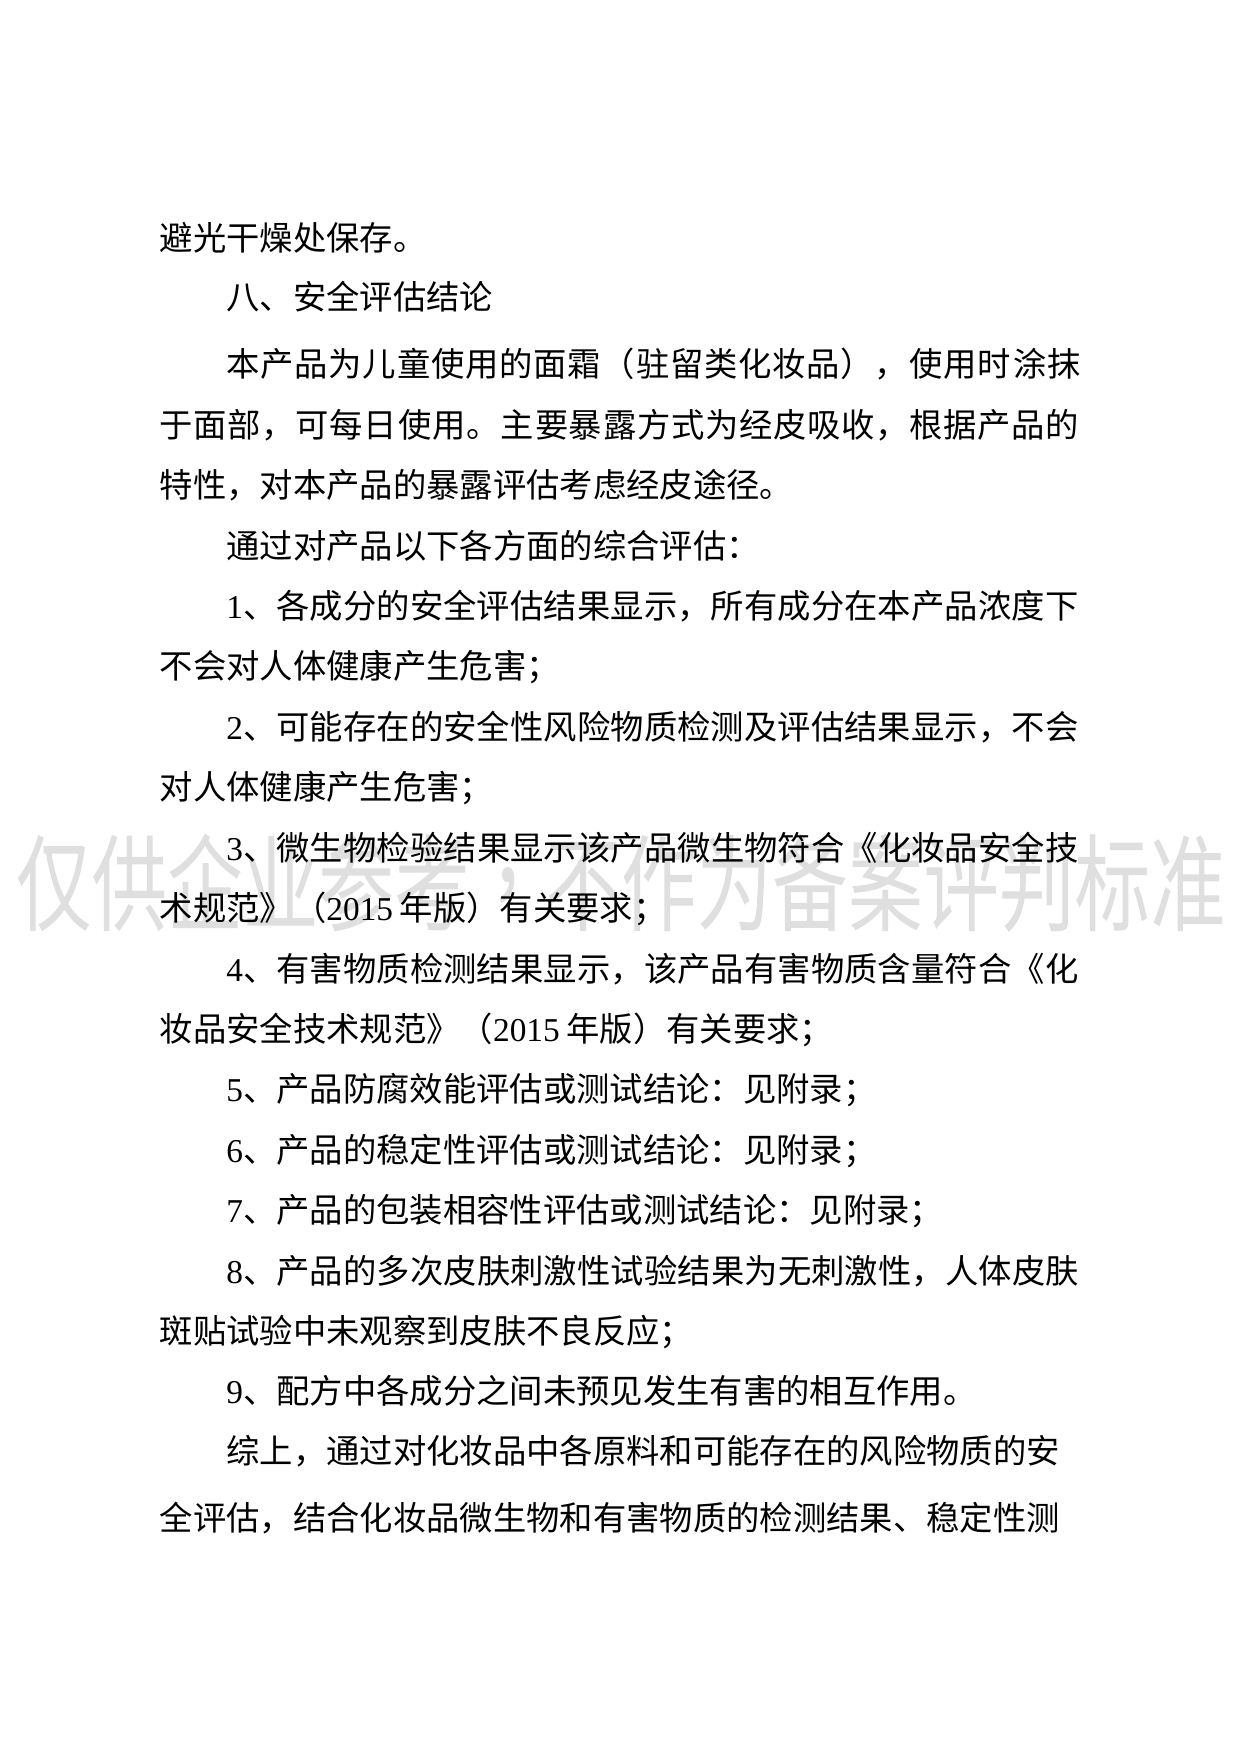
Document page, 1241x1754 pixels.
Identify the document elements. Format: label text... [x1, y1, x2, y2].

title 八、安全评估结论 [159, 262, 1081, 328]
text 通过对产品以下各方面的综合评估： [159, 510, 1081, 570]
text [159, 202, 1081, 262]
text 7、产品的包装相容性评估或测试结论：见附录； [159, 1174, 1081, 1235]
text 本产品为儿童使用的面霜（驻留类化妆品），使用时涂抹于面部，可每日使用。主要暴露方式为经皮吸收，根据产品的特性，对本产品的暴露评估考虑经皮途径。 [159, 328, 1081, 510]
text 8、产品的多次皮肤刺激性试验结果为无刺激性，人体皮肤斑贴试验中未观察到皮肤不良反应； [159, 1235, 1081, 1356]
text 5、产品防腐效能评估或测试结论：见附录； [159, 1053, 1081, 1114]
text 3、微生物检验结果显示该产品微生物符合《化妆品安全技术规范》（2015年版）有关要求； [159, 812, 1081, 933]
text 2、可能存在的安全性风险物质检测及评估结果显示，不会对人体健康产生危害； [159, 691, 1081, 812]
text 9、配方中各成分之间未预见发生有害的相互作用。 [159, 1356, 1081, 1416]
text 4、有害物质检测结果显示，该产品有害物质含量符合《化妆品安全技术规范》（2015年版）有关要求； [159, 933, 1081, 1053]
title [159, 1416, 1081, 1549]
text 1、各成分的安全评估结果显示，所有成分在本产品浓度下不会对人体健康产生危害； [159, 570, 1081, 691]
text 6、产品的稳定性评估或测试结论：见附录； [159, 1114, 1081, 1174]
